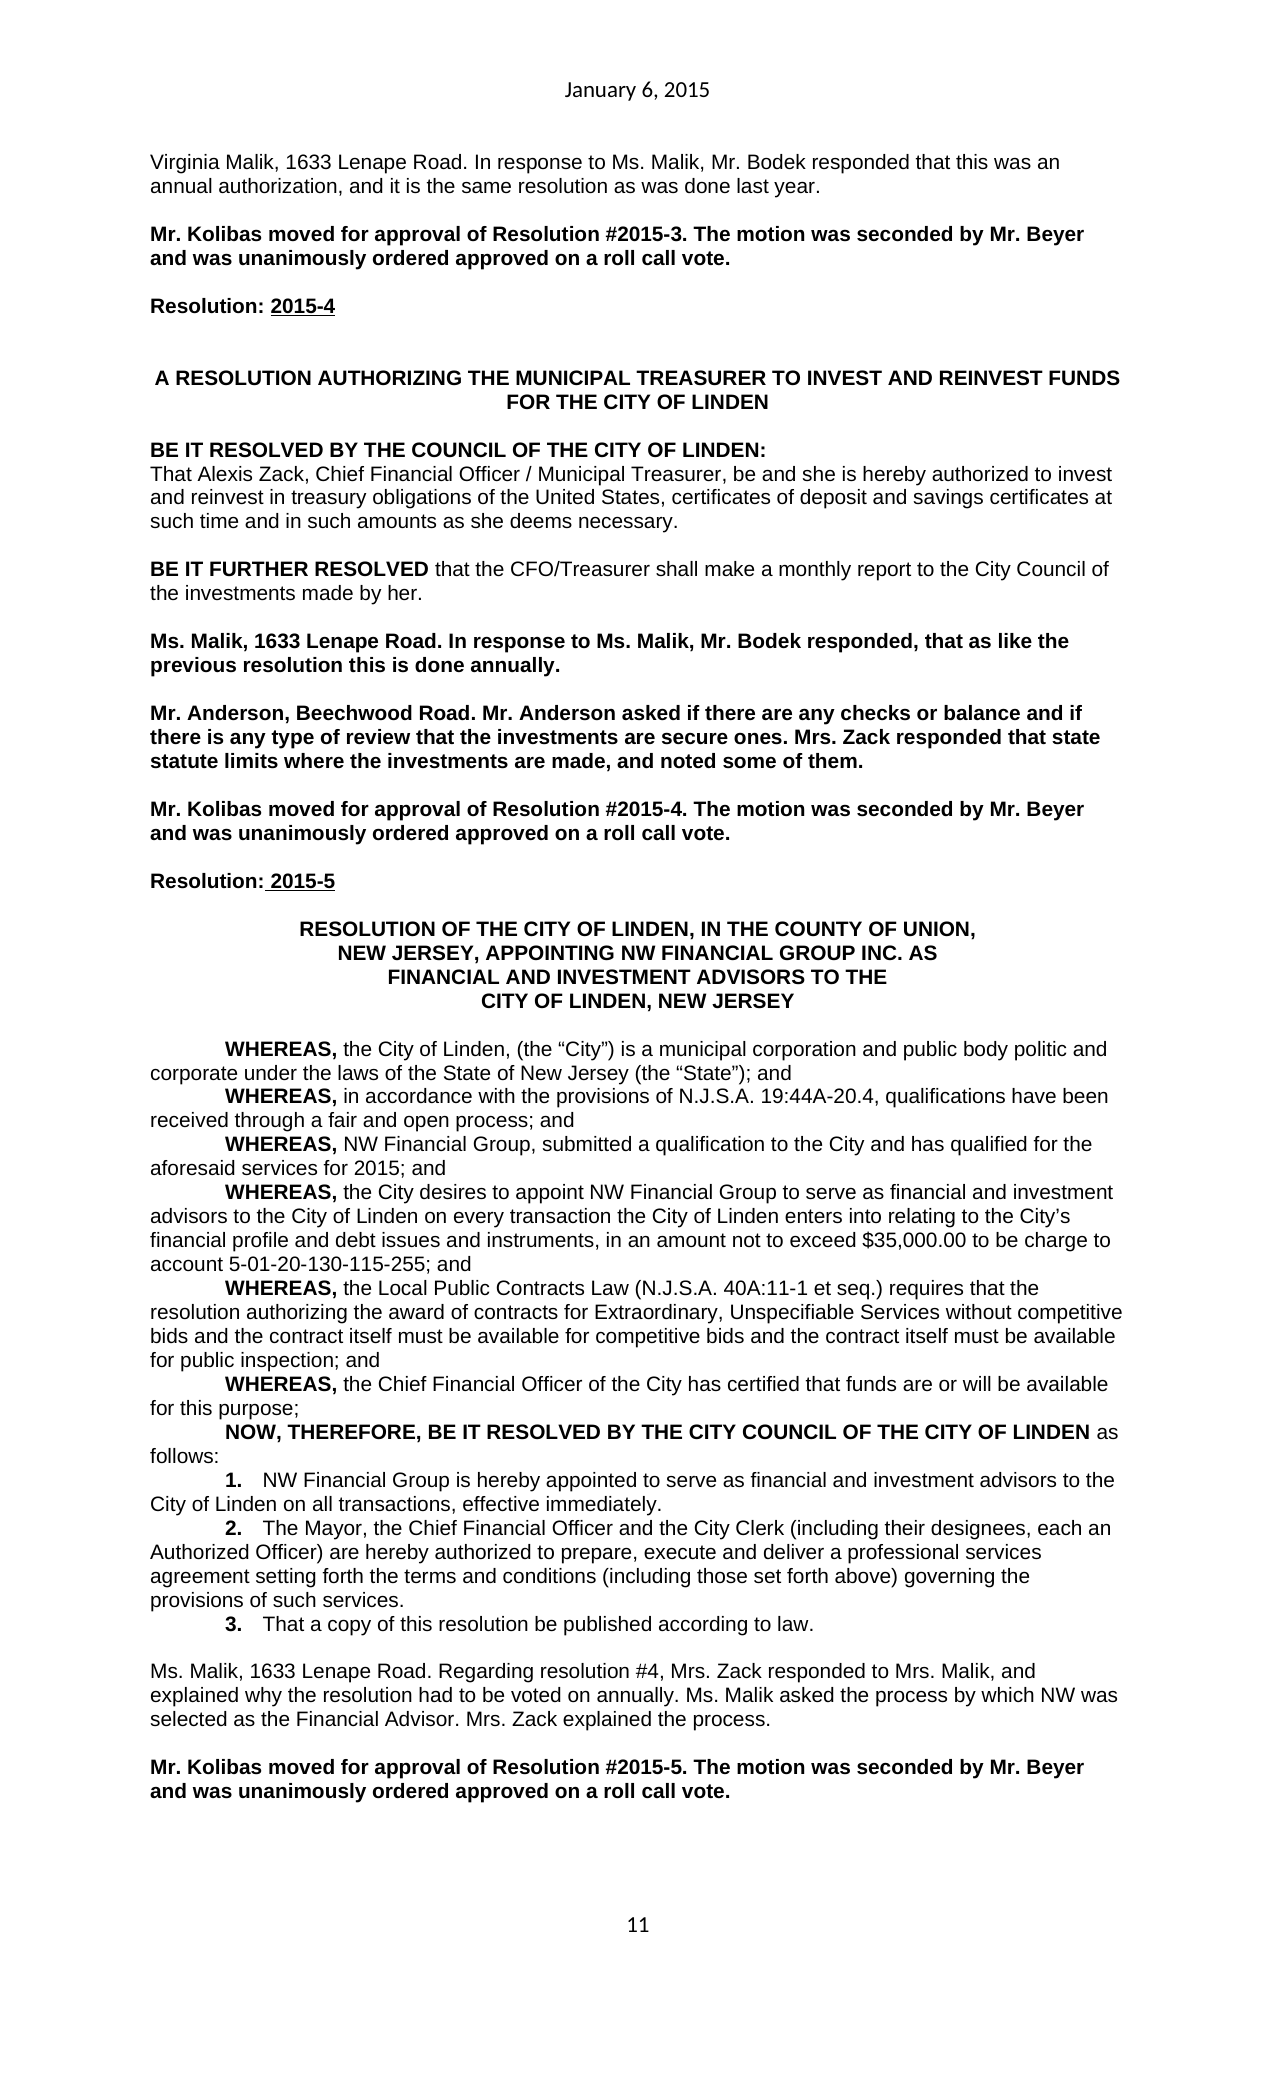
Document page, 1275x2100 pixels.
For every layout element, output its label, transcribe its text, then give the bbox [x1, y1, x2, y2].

text RESOLUTION OF THE CITY OF LINDEN, IN THE COUNTY OF UNION, [150, 917, 1125, 941]
text WHEREAS, NW Financial Group, submitted a qualification to the City and has qualified for the aforesaid services for 2015; and [150, 1132, 1125, 1180]
text Mr. Anderson, Beechwood Road. Mr. Anderson asked if there are any checks or balance and if there is any type of review that the investments are secure ones. Mrs. Zack responded that state statute limits where the investments are made, and noted some of them. [150, 701, 1125, 773]
text Resolution: 2015-4 [150, 294, 1125, 318]
text BE IT FURTHER RESOLVED that the CFO/Treasurer shall make a monthly report to the City Council of the investments made by her. [150, 557, 1125, 605]
text 3. That a copy of this resolution be published according to law. [150, 1611, 1125, 1635]
text FINANCIAL AND INVESTMENT ADVISORS TO THE [150, 964, 1125, 988]
text Mr. Kolibas moved for approval of Resolution #2015-5. The motion was seconded by Mr. Beyer and was unanimously ordered approved on a roll call vote. [150, 1755, 1125, 1803]
text Mr. Kolibas moved for approval of Resolution #2015-4. The motion was seconded by Mr. Beyer and was unanimously ordered approved on a roll call vote. [150, 797, 1125, 845]
text WHEREAS, the City desires to appoint NW Financial Group to serve as financial and investment advisors to the City of Linden on every transaction the City of Linden enters into relating to the City’s financial profile and debt issues and instruments, in an amount not to exceed $35,000.00 to be charge to account 5-01-20-130-115-255; and [150, 1180, 1125, 1276]
text NEW JERSEY, APPOINTING NW FINANCIAL GROUP INC. AS [150, 941, 1125, 964]
text Virginia Malik, 1633 Lenape Road. In response to Ms. Malik, Mr. Bodek responded that this was an annual authorization, and it is the same resolution as was done last year. [150, 150, 1125, 198]
text Mr. Kolibas moved for approval of Resolution #2015-3. The motion was seconded by Mr. Beyer and was unanimously ordered approved on a roll call vote. [150, 222, 1125, 270]
text That , Chief Financial Officer / Municipal Treasurer, be and she is hereby authorized to invest and reinvest in treasury obligations of the United States, certificates of deposit and savings certificates at such time and in such amounts as she deems necessary. [150, 461, 1125, 533]
text Resolution: 2015-5 [150, 869, 1125, 893]
text WHEREAS, the Local Public Contracts Law (N.J.S.A. 40A:11-1 et seq.) requires that the resolution authorizing the award of contracts for Extraordinary, Unspecifiable Services without competitive bids and the contract itself must be available for competitive bids and the contract itself must be available for public inspection; and [150, 1276, 1125, 1372]
text NOW, THEREFORE, BE IT RESOLVED BY THE CITY COUNCIL OF THE CITY OF LINDEN as follows: [150, 1420, 1125, 1468]
text CITY OF LINDEN, NEW JERSEY [150, 988, 1125, 1012]
text WHEREAS, the City of Linden, (the “City”) is a municipal corporation and public body politic and corporate under the laws of the State of New Jersey (the “State”); and [150, 1036, 1125, 1084]
text A RESOLUTION AUTHORIZING THE MUNICIPAL TREASURER TO INVEST AND REINVEST FUNDS FOR THE CITY OF LINDEN [150, 366, 1125, 413]
text WHEREAS, the Chief Financial Officer of the City has certified that funds are or will be available for this purpose; [150, 1372, 1125, 1420]
text 1. NW Financial Group is hereby appointed to serve as financial and investment advisors to the City of Linden on all transactions, effective immediately. [150, 1468, 1125, 1516]
text 2. The Mayor, the Chief Financial Officer and the City Clerk (including their designees, each an Authorized Officer) are hereby authorized to prepare, execute and deliver a professional services agreement setting forth the terms and conditions (including those set forth above) governing the provisions of such services. [150, 1516, 1125, 1611]
text BE IT RESOLVED BY THE COUNCIL OF THE CITY OF LINDEN: [150, 437, 1125, 461]
text WHEREAS, in accordance with the provisions of N.J.S.A. 19:44A-20.4, qualifications have been received through a fair and open process; and [150, 1084, 1125, 1132]
text Ms. Malik, 1633 Lenape Road. In response to Ms. Malik, Mr. Bodek responded, that as like the previous resolution this is done annually. [150, 629, 1125, 677]
text Ms. Malik, 1633 Lenape Road. Regarding resolution #4, Mrs. Zack responded to Mrs. Malik, and explained why the resolution had to be voted on annually. Ms. Malik asked the process by which NW was selected as the Financial Advisor. Mrs. Zack explained the process. [150, 1659, 1125, 1731]
